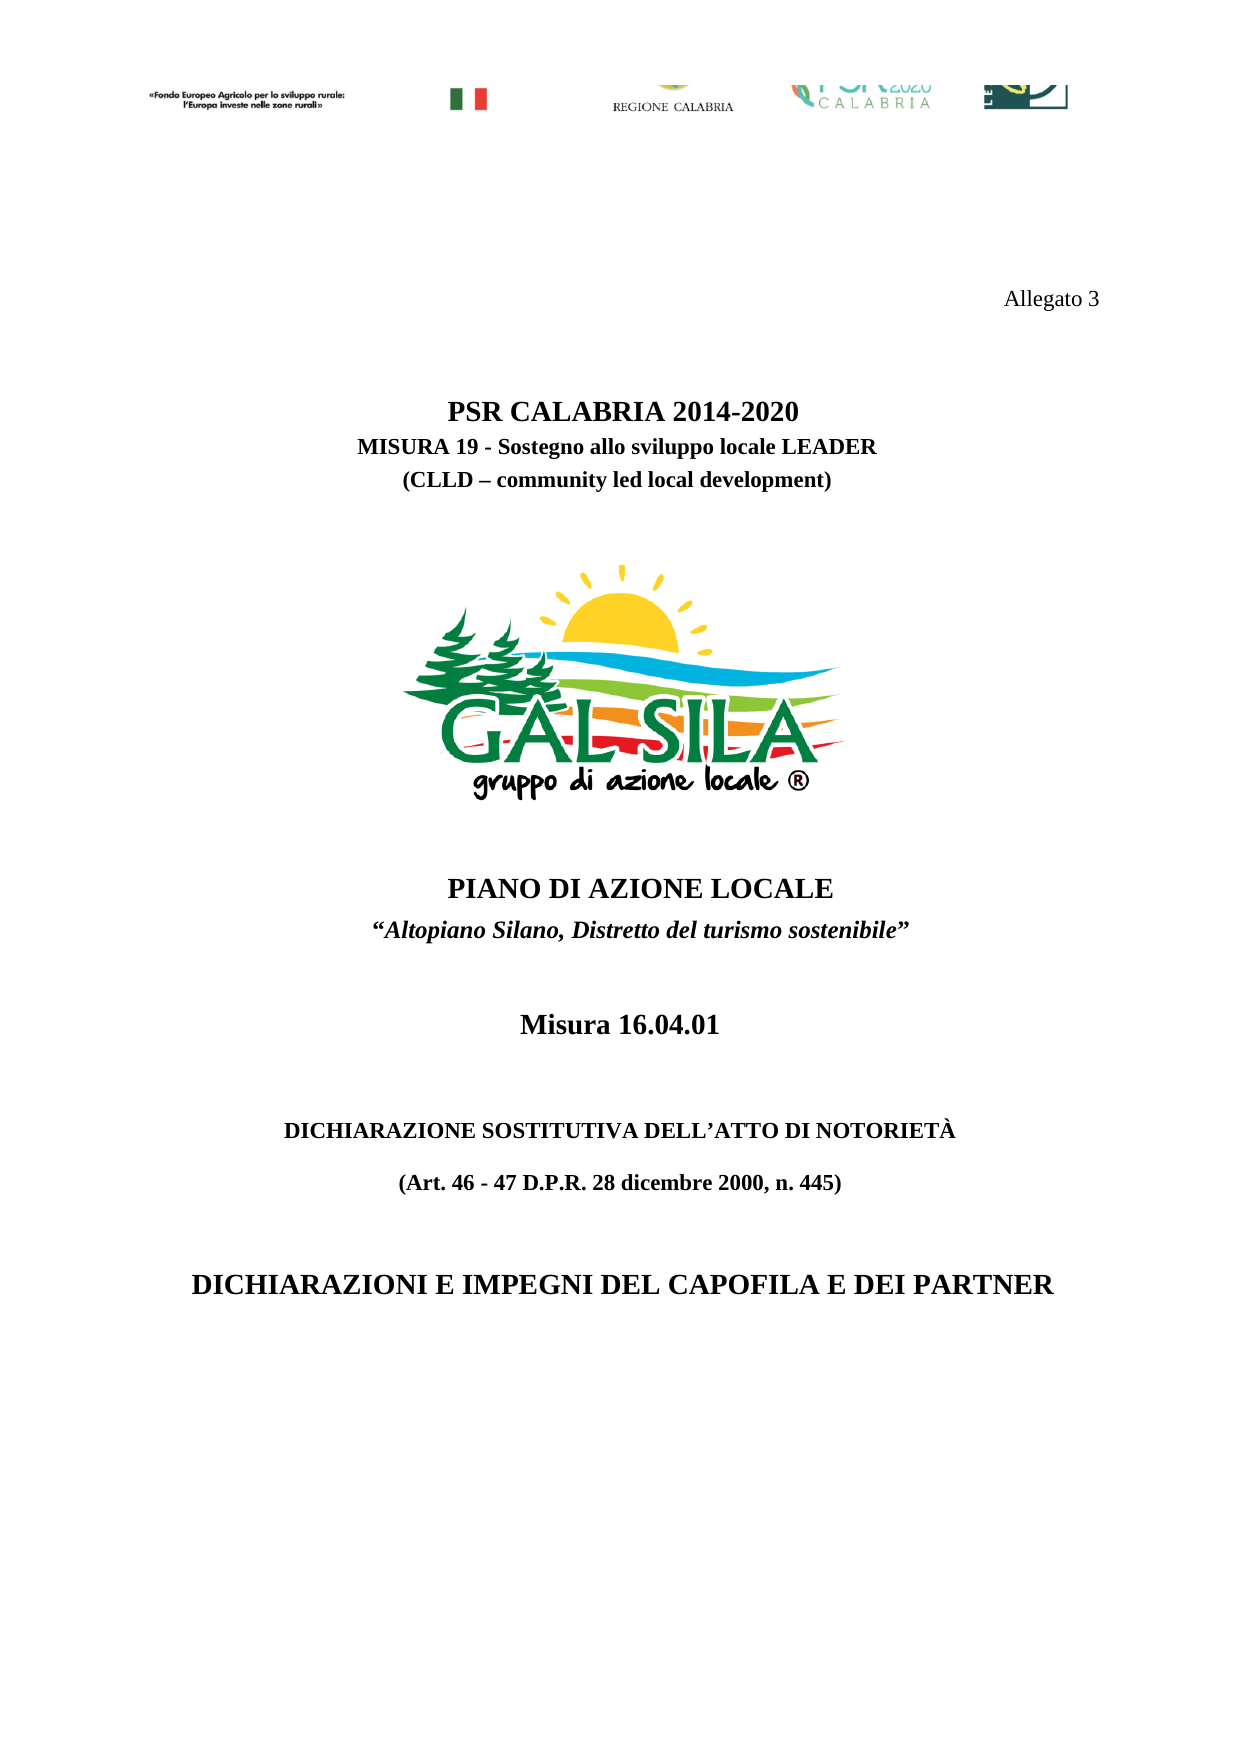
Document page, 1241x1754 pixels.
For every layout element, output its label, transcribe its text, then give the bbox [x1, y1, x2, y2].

text Allegato 3 [106, 285, 1099, 311]
text MISURA 19 - Sostegno allo sviluppo locale LEADER [69, 428, 1165, 461]
text DICHIARAZIONI E IMPEGNI DEL CAPOFILA E DEI PARTNER [106, 1273, 1139, 1299]
text “Altopiano Silano, Distretto del turismo sostenibile” [143, 905, 1138, 944]
text DICHIARAZIONE SOSTITUTIVA DELL’ATTO DI NOTORIETÀ (Art. 46 - 47 D.P.R. 28 dicembre 2000, n. 445) [284, 1118, 956, 1196]
text Misura 16.04.01 [319, 1007, 921, 1040]
picture [396, 565, 848, 806]
text PIANO DI AZIONE LOCALE [143, 865, 1138, 905]
text PSR CALABRIA 2014-2020 [447, 394, 800, 428]
picture [106, 85, 1111, 145]
text (CLLD – community led local development) [69, 461, 1165, 494]
